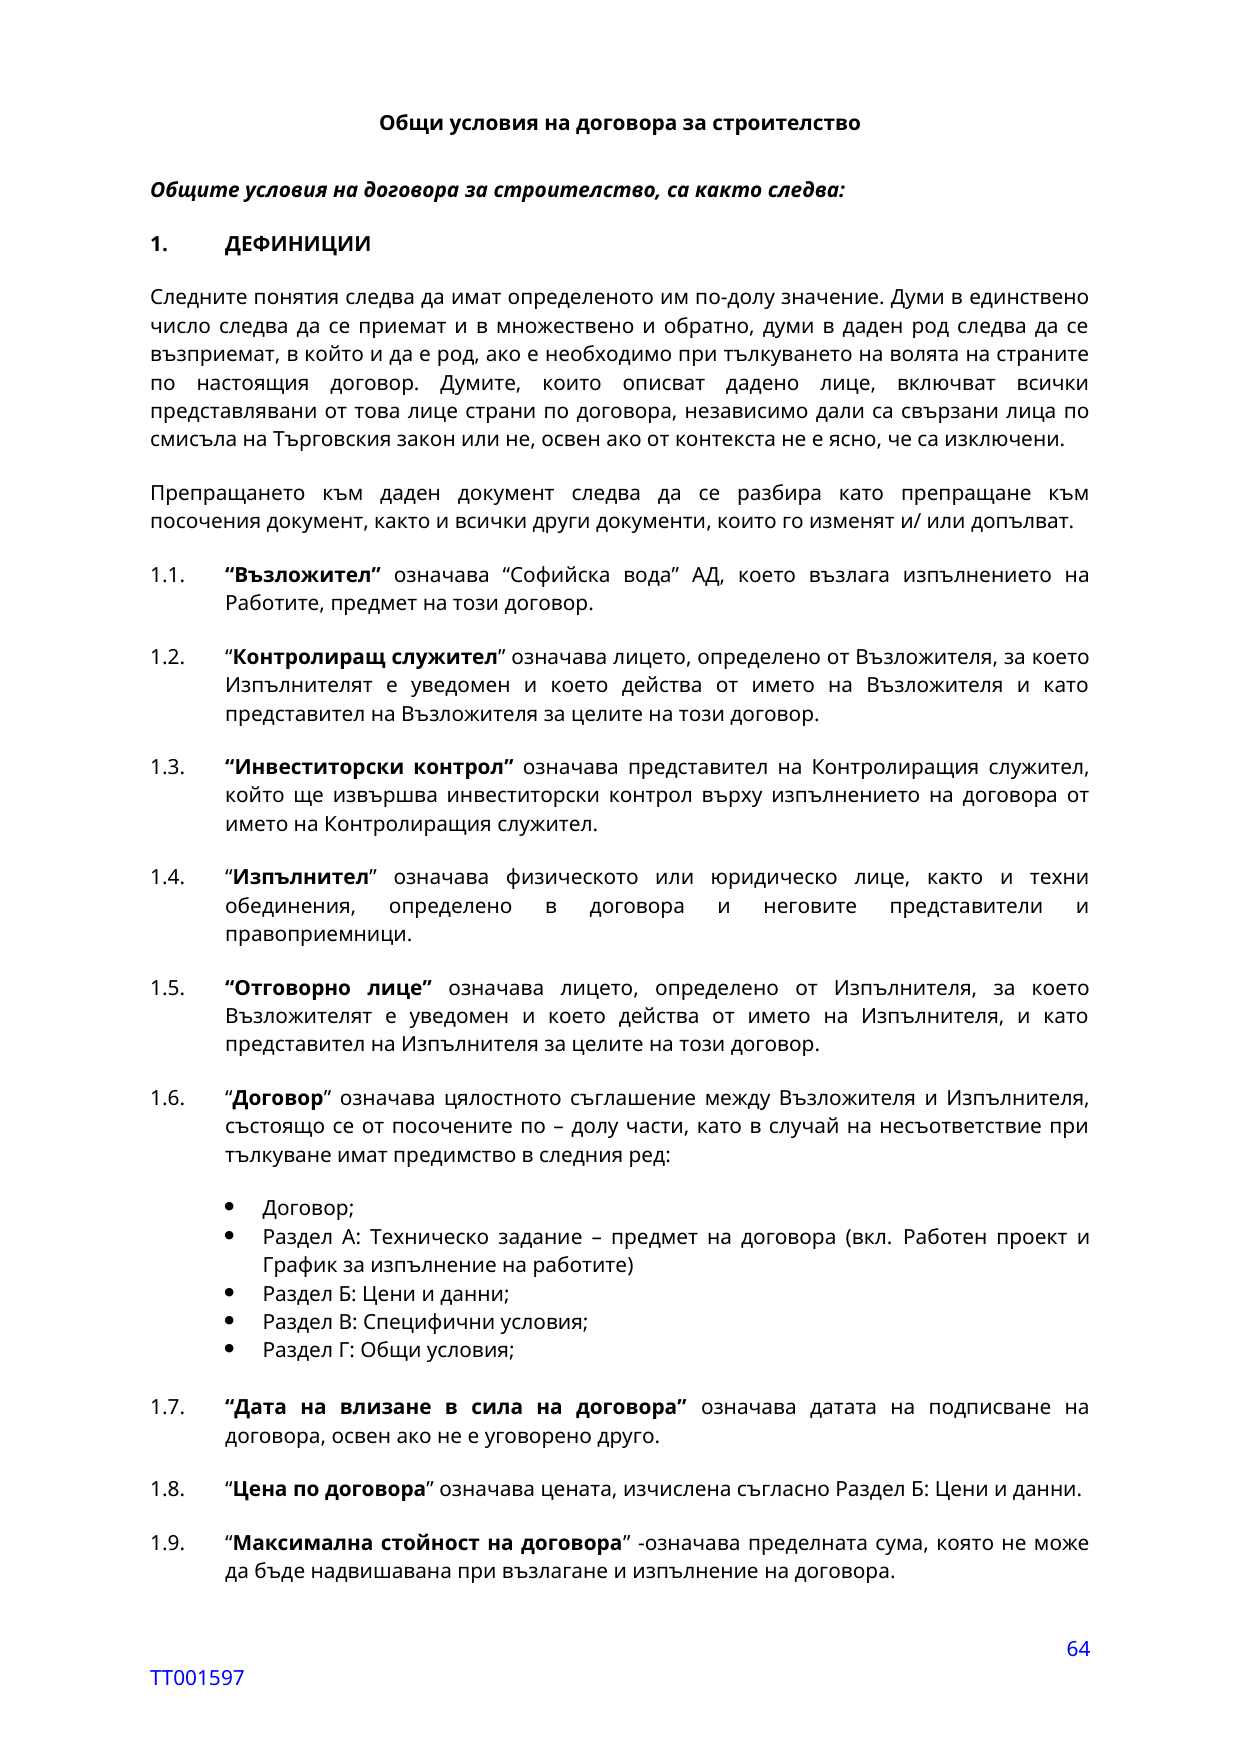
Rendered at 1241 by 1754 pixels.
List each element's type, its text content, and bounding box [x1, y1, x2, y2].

list ДЕФИНИЦИИ [150, 229, 1090, 257]
list “Контролиращ служител” означава лицето, определено от Възложителя, за което Изпълнителят е уведомен и което действа от името на Възложителя и като представител на Възложителя за целите на този договор. [150, 642, 1090, 727]
list Раздел В: Специфични условия; [225, 1307, 1090, 1336]
list “Договор” означава цялостното съглашение между Възложителя и Изпълнителя, състоящо се от посочените по – долу части, като в случай на несъответствие при тълкуване имат предимство в следния ред: [150, 1083, 1090, 1168]
text Общите условия на договора за строителство, са както следва: [150, 176, 1090, 204]
text Следните понятия следва да имат определеното им по-долу значение. Думи в единствено число следва да се приемат и в множествено и обратно, думи в даден род следва да се възприемат, в който и да е род, ако е необходимо при тълкуването на волята на страните по настоящия договор. Думите, които описват дадено лице, включват всички представлявани от това лице страни по договора, независимо дали са свързани лица по смисъла на Търговския закон или не, освен ако от контекста не е ясно, че са изключени. [150, 282, 1090, 453]
list Раздел А: Техническо задание – предмет на договора (вкл. Работен проект и График за изпълнение на работите) [225, 1222, 1090, 1279]
list “Изпълнител” означава физическото или юридическо лице, както и техни обединения, определено в договора и неговите представители и правоприемници. [150, 862, 1090, 948]
list “Възложител” означава “Софийска вода” АД, което възлага изпълнението на Работите, предмет на този договор. [150, 560, 1090, 617]
list “Инвеститорски контрол” означава представител на Контролиращия служител, който ще извършва инвеститорски контрол върху изпълнението на договора от името на Контролиращия служител. [150, 752, 1090, 837]
list Раздел Г: Общи условия; [225, 1336, 1090, 1364]
list “Дата на влизане в сила на договора” означава датата на подписване на договора, освен ако не е уговорено друго. [150, 1392, 1090, 1449]
list “Цена по договора” означава цената, изчислена съгласно Раздел Б: Цени и данни. [150, 1474, 1090, 1503]
list Договор; [225, 1193, 1090, 1222]
list Раздел Б: Цени и данни; [225, 1279, 1090, 1307]
text Препращането към даден документ следва да се разбира като препращане към посочения документ, както и всички други документи, които го изменят и/ или допълват. [150, 478, 1090, 535]
list “Максимална стойност на договора” -означава пределната сума, която не може да бъде надвишавана при възлагане и изпълнение на договора. [150, 1528, 1090, 1584]
list “Отговорно лице” означава лицето, определено от Изпълнителя, за което Възложителят е уведомен и което действа от името на Изпълнителя, и като представител на Изпълнителя за целите на този договор. [150, 973, 1090, 1058]
text Общи условия на договора за строителство [150, 108, 1090, 136]
